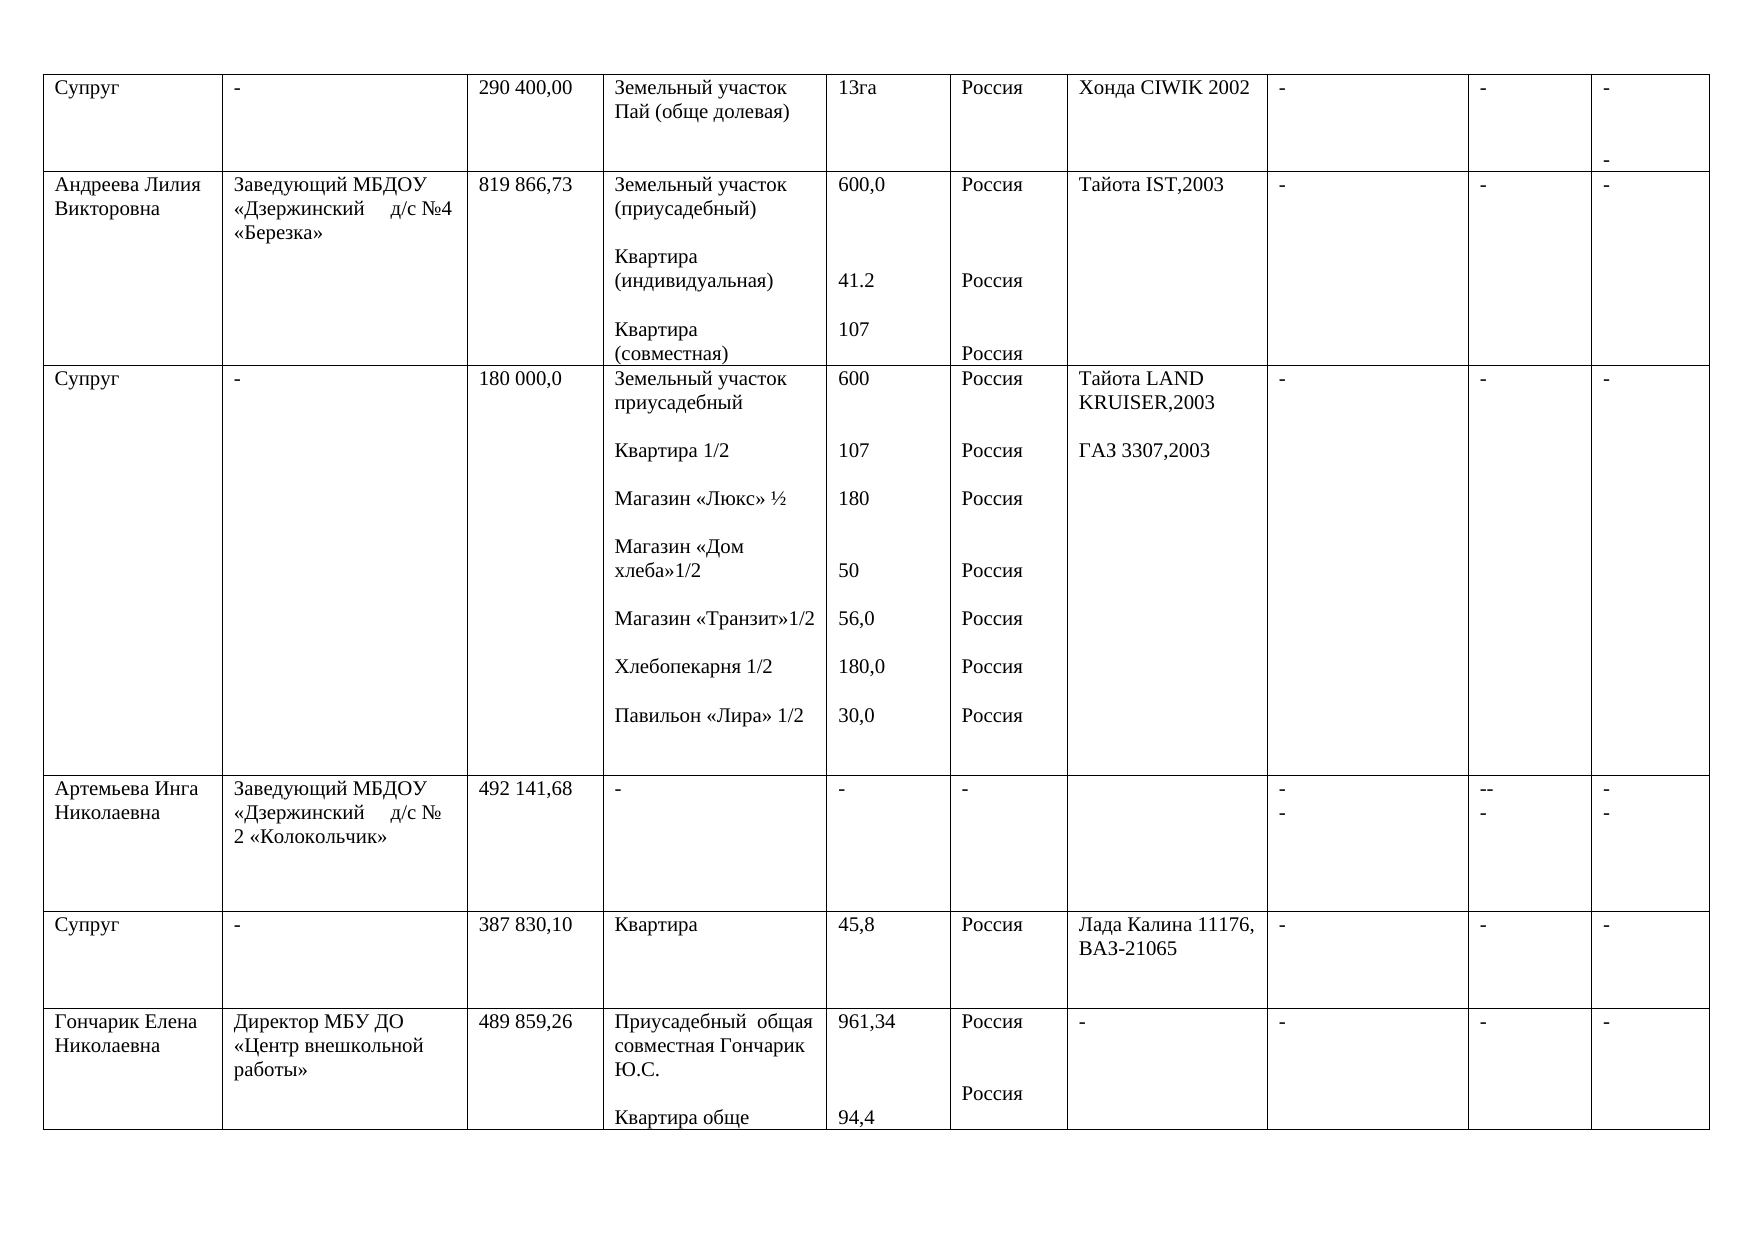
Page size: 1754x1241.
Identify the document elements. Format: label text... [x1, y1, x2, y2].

table_cell Тайота LAND KRUISER,2003 ГАЗ 3307,2003 [1068, 366, 1267, 775]
table_cell Земельный участок приусадебный Квартира 1/2 Магазин «Люкс» ½ Магазин «Дом хлеба»1/2 Магазин «Транзит»1/2 Хлебопекарня 1/2 Павильон «Лира» 1/2 [604, 366, 826, 775]
table_cell - [223, 75, 467, 171]
table_cell - [1268, 912, 1468, 1008]
table_cell 600,0 41.2 107 [827, 172, 950, 365]
table_cell - [1268, 366, 1468, 775]
table_cell - [1469, 75, 1591, 171]
table_cell Тайота IST,2003 [1068, 172, 1267, 365]
table_cell 290 400,00 [468, 75, 603, 171]
table_cell - [951, 776, 1067, 911]
table_cell - [1268, 1009, 1468, 1129]
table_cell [44, 1009, 222, 1129]
table_cell 600 107 180 50 56,0 180,0 30,0 [827, 366, 950, 775]
table_cell 13га [827, 75, 950, 171]
table_cell Земельный участок (приусадебный) Квартира (индивидуальная) Квартира (совместная) [604, 172, 826, 365]
table_cell Супруг [44, 912, 222, 1008]
table_cell 387 830,10 [468, 912, 603, 1008]
table_cell 492 141,68 [468, 776, 603, 911]
table_cell -- - [1469, 776, 1591, 911]
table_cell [223, 1009, 467, 1129]
table_cell Россия [951, 75, 1067, 171]
table_cell [1068, 776, 1267, 911]
table_cell Земельный участок Пай (обще долевая) [604, 75, 826, 171]
table_cell - [1268, 172, 1468, 365]
table_cell 819 866,73 [468, 172, 603, 365]
table_cell - [1268, 75, 1468, 171]
table_cell 489 859,26 [468, 1009, 603, 1129]
table_cell Россия [951, 912, 1067, 1008]
table_cell Россия Россия [951, 1009, 1067, 1129]
table_cell - [1592, 366, 1709, 775]
table_cell Андреева Лилия Викторовна [44, 172, 222, 365]
table_cell Россия Россия Россия [951, 172, 1067, 365]
table_cell Супруг [44, 75, 222, 171]
table_cell Лада Калина 11176, ВАЗ-21065 [1068, 912, 1267, 1008]
table_cell - [223, 912, 467, 1008]
table_cell Квартира [604, 912, 826, 1008]
table_cell - [1068, 1009, 1267, 1129]
table_cell - [1592, 172, 1709, 365]
table_cell - [1469, 1009, 1591, 1129]
table_cell Хонда CIWIK 2002 [1068, 75, 1267, 171]
table_cell - [1469, 912, 1591, 1008]
table_cell Артемьева Инга Николаевна [44, 776, 222, 911]
table_cell - [1469, 366, 1591, 775]
table_cell - [223, 366, 467, 775]
table_cell Супруг [44, 366, 222, 775]
table_cell - [604, 776, 826, 911]
table_cell Заведующий МБДОУ «Дзержинский д/с № 2 «Колокольчик» [223, 776, 467, 911]
table_cell - - [1592, 75, 1709, 171]
table_cell 961,34 94,4 [827, 1009, 950, 1129]
table_cell Россия Россия Россия Россия Россия Россия Россия [951, 366, 1067, 775]
table_cell Заведующий МБДОУ «Дзержинский д/с №4 «Березка» [223, 172, 467, 365]
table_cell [604, 1009, 826, 1129]
table_cell 45,8 [827, 912, 950, 1008]
table_cell - [1592, 1009, 1709, 1129]
table_cell - [1592, 912, 1709, 1008]
table_cell - [1469, 172, 1591, 365]
table_cell - [827, 776, 950, 911]
table_cell - - [1592, 776, 1709, 911]
table_cell - - [1268, 776, 1468, 911]
table_cell 180 000,0 [468, 366, 603, 775]
